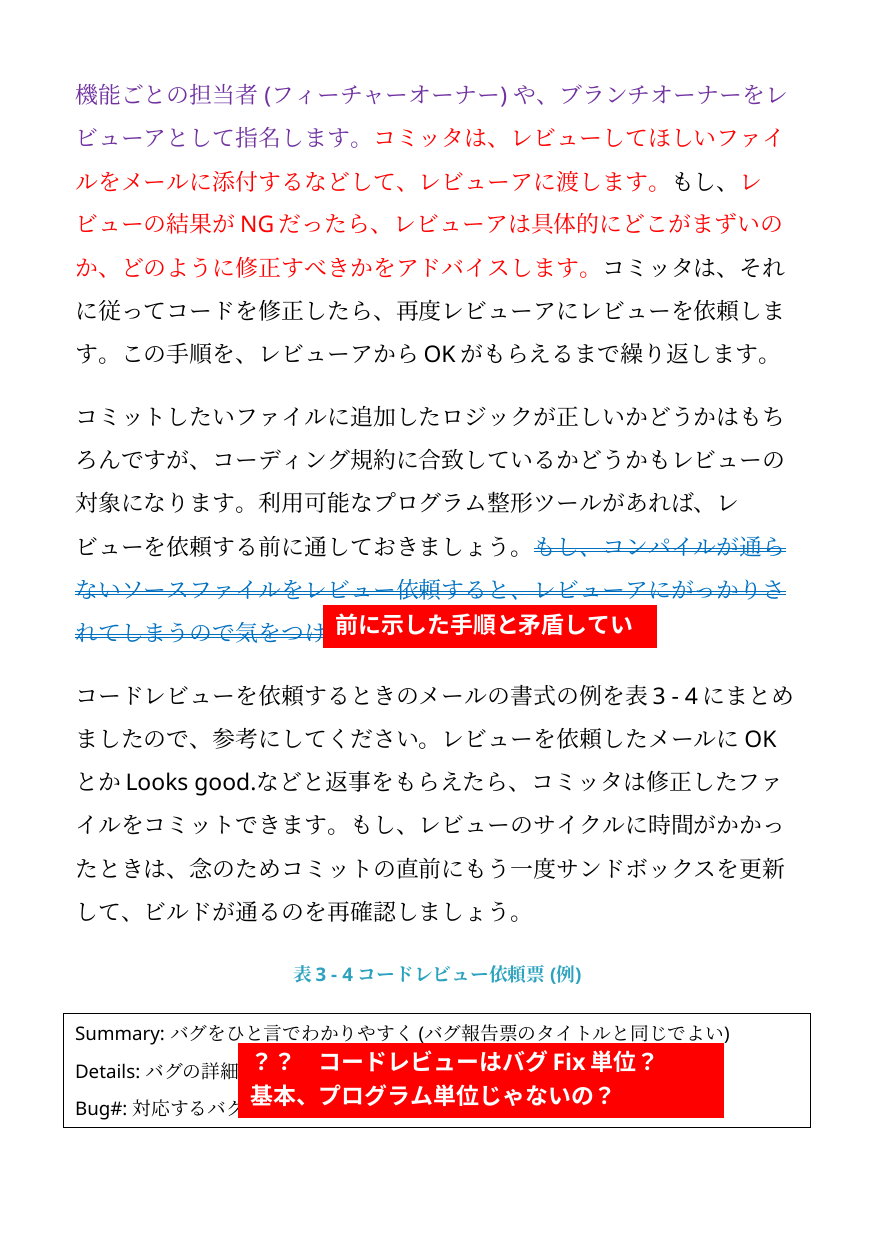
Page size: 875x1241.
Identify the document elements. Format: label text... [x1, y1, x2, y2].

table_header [64, 1014, 810, 1127]
text 表3 - 4 コードレビュー依頼票 (例) [75, 955, 799, 992]
text コードレビューを依頼するときのメールの書式の例を表3 - 4にまとめましたので、参考にしてください。レビューを依頼したメールにOKとかLooks good.などと返事をもらえたら、コミッタは修正したファイルをコミットできます。もし、レビューのサイクルに時間がかかったときは、念のためコミットの直前にもう一度サンドボックスを更新して、ビルドが通るのを再確認しましょう。 [75, 676, 799, 929]
text コミットしたいファイルに追加したロジックが正しいかどうかはもちろんですが、コーディング規約に合致しているかどうかもレビューの対象になります。利用可能なプログラム整形ツールがあれば、レビューを依頼する前に通しておきましょう。もし、コンパイルが通らないソースファイルをレビュー依頼すると、レビューアにがっかりされてしまうので気をつけましょう。 [75, 397, 799, 650]
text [75, 75, 799, 371]
